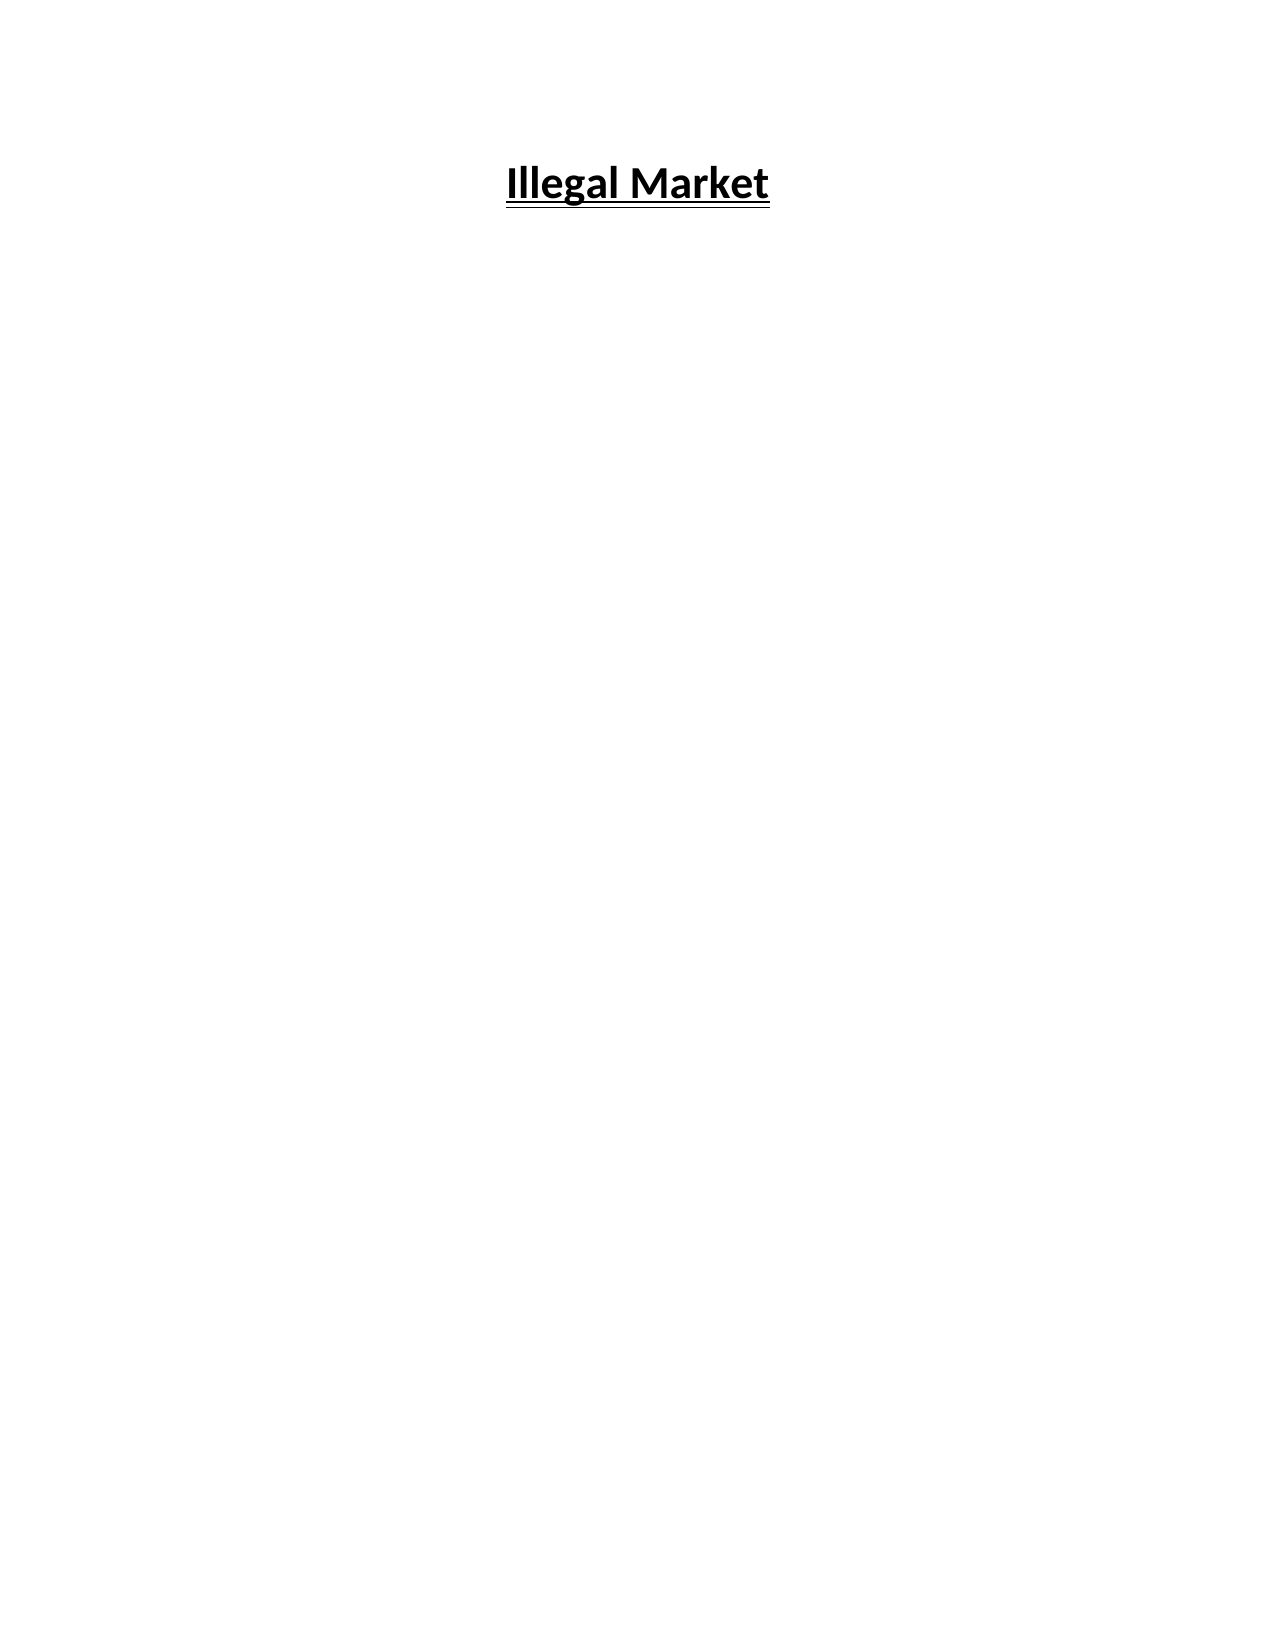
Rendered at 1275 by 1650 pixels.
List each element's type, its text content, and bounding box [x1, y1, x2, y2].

subtitle Illegal Market [150, 154, 1125, 210]
